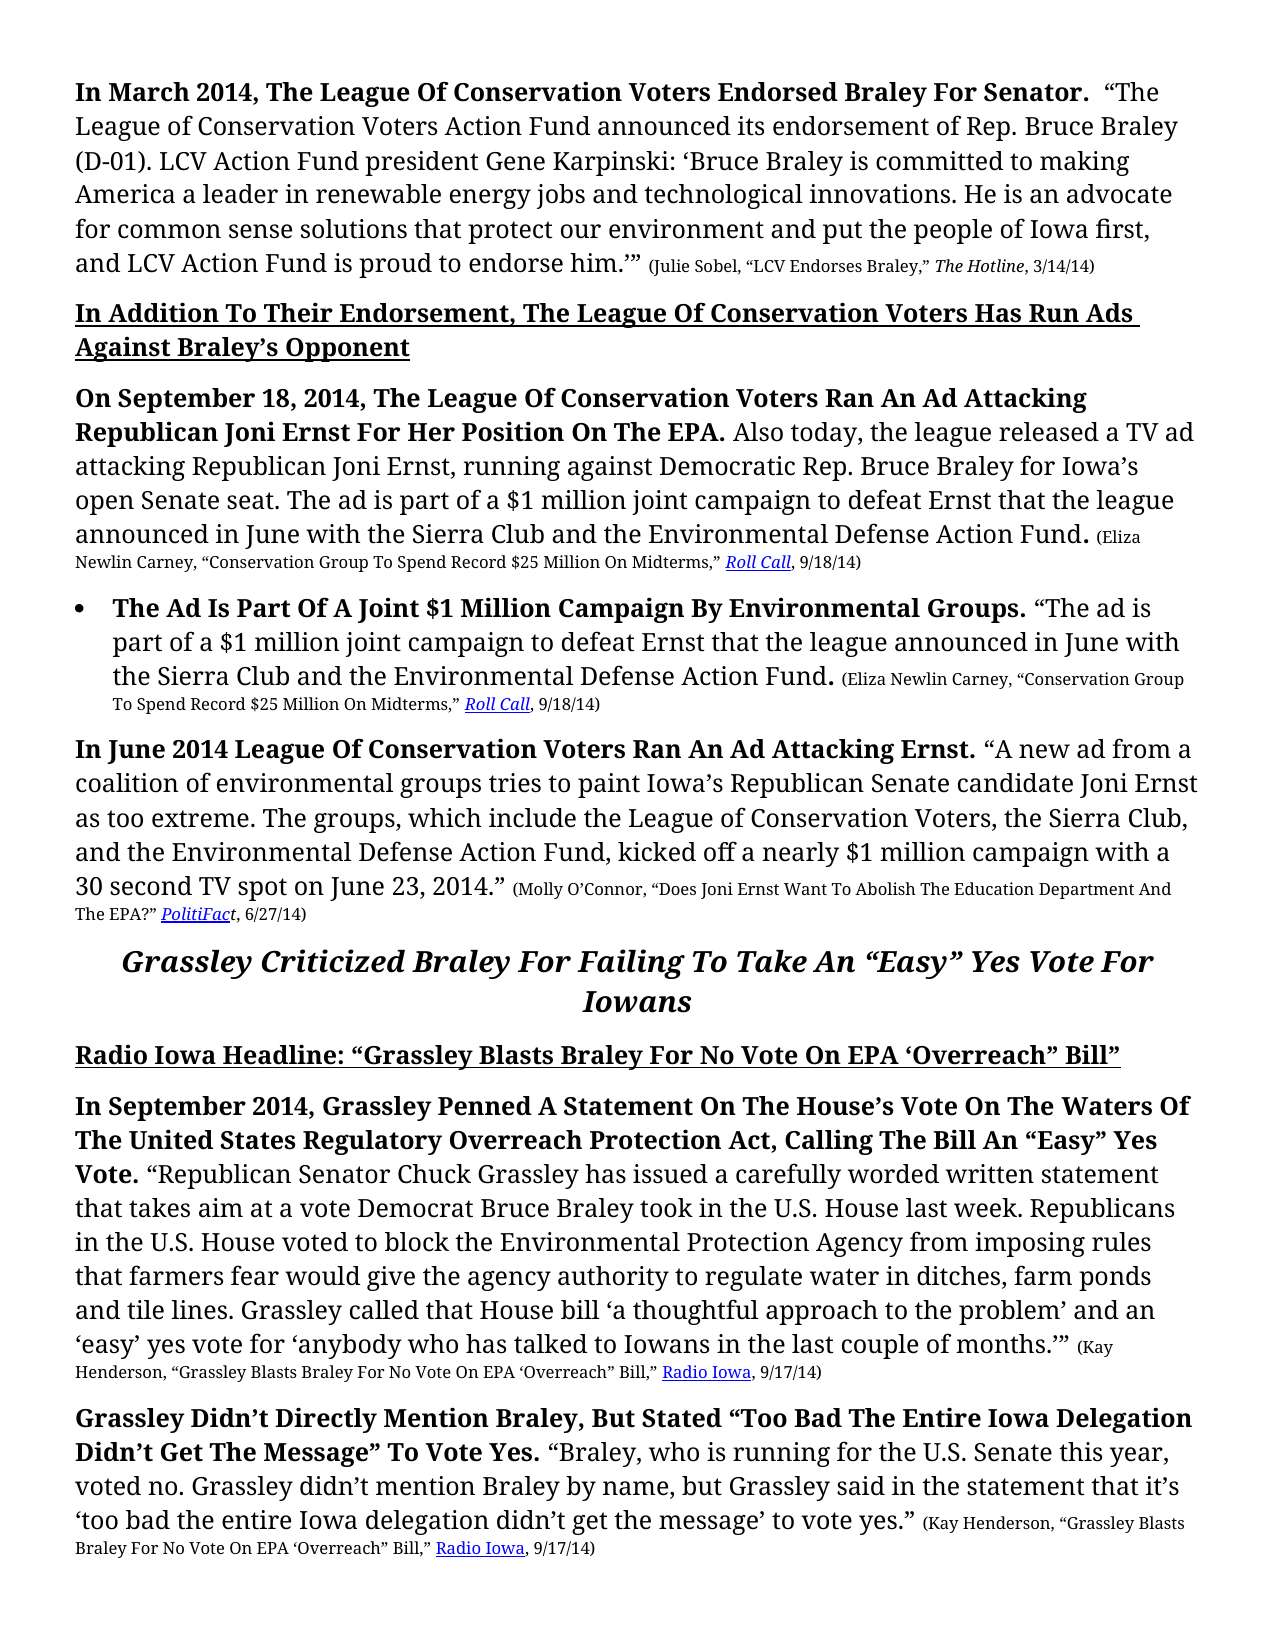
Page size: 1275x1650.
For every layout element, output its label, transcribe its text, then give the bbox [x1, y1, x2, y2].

list The Ad Is Part Of A Joint $1 Million Campaign By Environmental Groups. “The ad is part of a $1 million joint campaign to defeat Ernst that the league announced in June with the Sierra Club and the Environmental Defense Action Fund. (Eliza Newlin Carney, “Conservation Group To Spend Record $25 Million On Midterms,” Roll Call, 9/18/14) [75, 591, 1200, 715]
text Grassley Criticized Braley For Failing To Take An “Easy” Yes Vote For Iowans [75, 942, 1200, 1021]
text In September 2014, Grassley Penned A Statement On The House’s Vote On The Waters Of The United States Regulatory Overreach Protection Act, Calling The Bill An “Easy” Yes Vote. “Republican Senator Chuck Grassley has issued a carefully worded written statement that takes aim at a vote Democrat Bruce Braley took in the U.S. House last week. Republicans in the U.S. House voted to block the Environmental Protection Agency from imposing rules that farmers fear would give the agency authority to regulate water in ditches, farm ponds and tile lines. Grassley called that House bill ‘a thoughtful approach to the problem’ and an ‘easy’ yes vote for ‘anybody who has talked to Iowans in the last couple of months.’” (Kay Henderson, “Grassley Blasts Braley For No Vote On EPA ‘Overreach” Bill,” Radio Iowa, 9/17/14) [75, 1088, 1200, 1384]
text In Addition To Their Endorsement, The League Of Conservation Voters Has Run Ads Against Braley’s Opponent [75, 296, 1200, 364]
text In March 2014, The League Of Conservation Voters Endorsed Braley For Senator. “The League of Conservation Voters Action Fund announced its endorsement of Rep. Bruce Braley (D-01). LCV Action Fund president Gene Karpinski: ‘Bruce Braley is committed to making America a leader in renewable energy jobs and technological innovations. He is an advocate for common sense solutions that protect our environment and put the people of Iowa first, and LCV Action Fund is proud to endorse him.’” (Julie Sobel, “LCV Endorses Braley,” The Hotline, 3/14/14) [75, 75, 1200, 279]
text Grassley Didn’t Directly Mention Braley, But Stated “Too Bad The Entire Iowa Delegation Didn’t Get The Message” To Vote Yes. “Braley, who is running for the U.S. Senate this year, voted no. Grassley didn’t mention Braley by name, but Grassley said in the statement that it’s ‘too bad the entire Iowa delegation didn’t get the message’ to vote yes.” (Kay Henderson, “Grassley Blasts Braley For No Vote On EPA ‘Overreach” Bill,” Radio Iowa, 9/17/14) [75, 1400, 1200, 1559]
text Radio Iowa Headline: “Grassley Blasts Braley For No Vote On EPA ‘Overreach” Bill” [75, 1038, 1200, 1072]
text On September 18, 2014, The League Of Conservation Voters Ran An Ad Attacking Republican Joni Ernst For Her Position On The EPA. Also today, the league released a TV ad attacking Republican Joni Ernst, running against Democratic Rep. Bruce Braley for Iowa’s open Senate seat. The ad is part of a $1 million joint campaign to defeat Ernst that the league announced in June with the Sierra Club and the Environmental Defense Action Fund. (Eliza Newlin Carney, “Conservation Group To Spend Record $25 Million On Midterms,” Roll Call, 9/18/14) [75, 381, 1200, 574]
text In June 2014 League Of Conservation Voters Ran An Ad Attacking Ernst. “A new ad from a coalition of environmental groups tries to paint Iowa’s Republican Senate candidate Joni Ernst as too extreme. The groups, which include the League of Conservation Voters, the Sierra Club, and the Environmental Defense Action Fund, kicked off a nearly $1 million campaign with a 30 second TV spot on June 23, 2014.” (Molly O’Connor, “Does Joni Ernst Want To Abolish The Education Department And The EPA?” PolitiFact, 6/27/14) [75, 732, 1200, 925]
